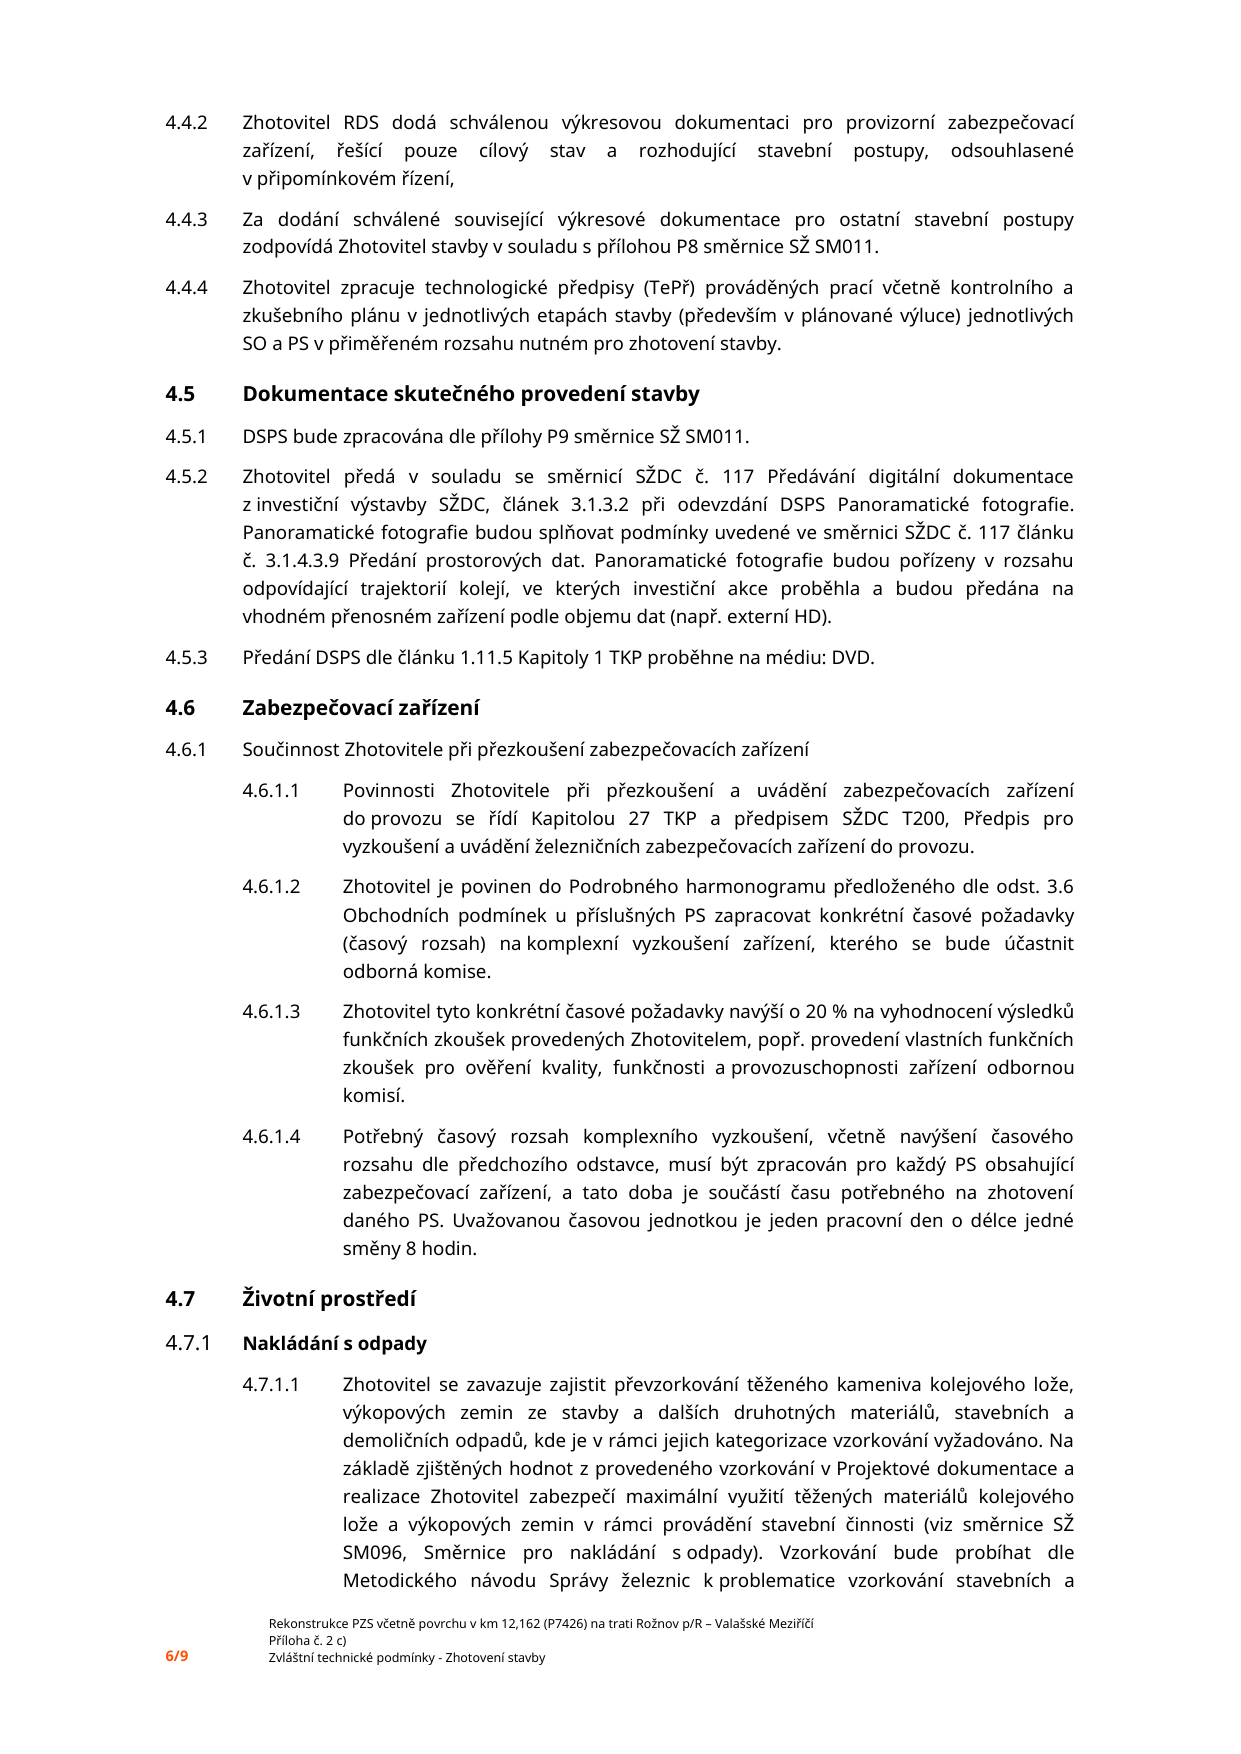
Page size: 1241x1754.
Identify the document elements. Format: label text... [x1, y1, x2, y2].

text Zhotovitel je povinen do Podrobného harmonogramu předloženého dle odst. 3.6 Obchodních podmínek u příslušných PS zapracovat konkrétní časové požadavky (časový rozsah) na komplexní vyzkoušení zařízení, kterého se bude účastnit odborná komise. [242, 874, 1075, 983]
text Zabezpečovací zařízení [165, 693, 1075, 721]
text Zhotovitel tyto konkrétní časové požadavky navýší o 20 % na vyhodnocení výsledků funkčních zkoušek provedených Zhotovitelem, popř. provedení vlastních funkčních zkoušek pro ověření kvality, funkčnosti a provozuschopnosti zařízení odbornou komisí. [242, 998, 1075, 1108]
text Nakládání s odpady [165, 1328, 1075, 1356]
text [242, 1371, 1075, 1593]
text Dokumentace skutečného provedení stavby [165, 379, 1075, 408]
text Předání DSPS dle článku 1.11.5 Kapitoly 1 TKP proběhne na médiu: DVD. [165, 644, 1075, 670]
text Zhotovitel zpracuje technologické předpisy (TePř) prováděných prací včetně kontrolního a zkušebního plánu v jednotlivých etapách stavby (především v plánované výluce) jednotlivých SO a PS v přiměřeném rozsahu nutném pro zhotovení stavby. [165, 274, 1075, 356]
text Součinnost Zhotovitele při přezkoušení zabezpečovacích zařízení [165, 737, 1075, 762]
text Potřebný časový rozsah komplexního vyzkoušení, včetně navýšení časového rozsahu dle předchozího odstavce, musí být zpracován pro každý PS obsahující zabezpečovací zařízení, a tato doba je součástí času potřebného na zhotovení daného PS. Uvažovanou časovou jednotkou je jeden pracovní den o délce jedné směny 8 hodin. [242, 1123, 1075, 1261]
text Za dodání schválené související výkresové dokumentace pro ostatní stavební postupy zodpovídá Zhotovitel stavby v souladu s přílohou P8 směrnice SŽ SM011. [165, 206, 1075, 259]
text Zhotovitel předá v souladu se směrnicí SŽDC č. 117 Předávání digitální dokumentace z investiční výstavby SŽDC, článek 3.1.3.2 při odevzdání DSPS Panoramatické fotografie. Panoramatické fotografie budou splňovat podmínky uvedené ve směrnici SŽDC č. 117 článku č. 3.1.4.3.9 Předání prostorových dat. Panoramatické fotografie budou pořízeny v rozsahu odpovídající trajektorií kolejí, ve kterých investiční akce proběhla a budou předána na vhodném přenosném zařízení podle objemu dat (např. externí HD). [165, 463, 1075, 629]
text Životní prostředí [165, 1284, 1075, 1312]
text Povinnosti Zhotovitele při přezkoušení a uvádění zabezpečovacích zařízení do provozu se řídí Kapitolou 27 TKP a předpisem SŽDC T200, Předpis pro vyzkoušení a uvádění železničních zabezpečovacích zařízení do provozu. [242, 777, 1075, 859]
text Zhotovitel RDS dodá schválenou výkresovou dokumentaci pro provizorní zabezpečovací zařízení, řešící pouze cílový stav a rozhodující stavební postupy, odsouhlasené v připomínkovém řízení, [165, 109, 1075, 191]
text DSPS bude zpracována dle přílohy P9 směrnice SŽ SM011. [165, 423, 1075, 448]
